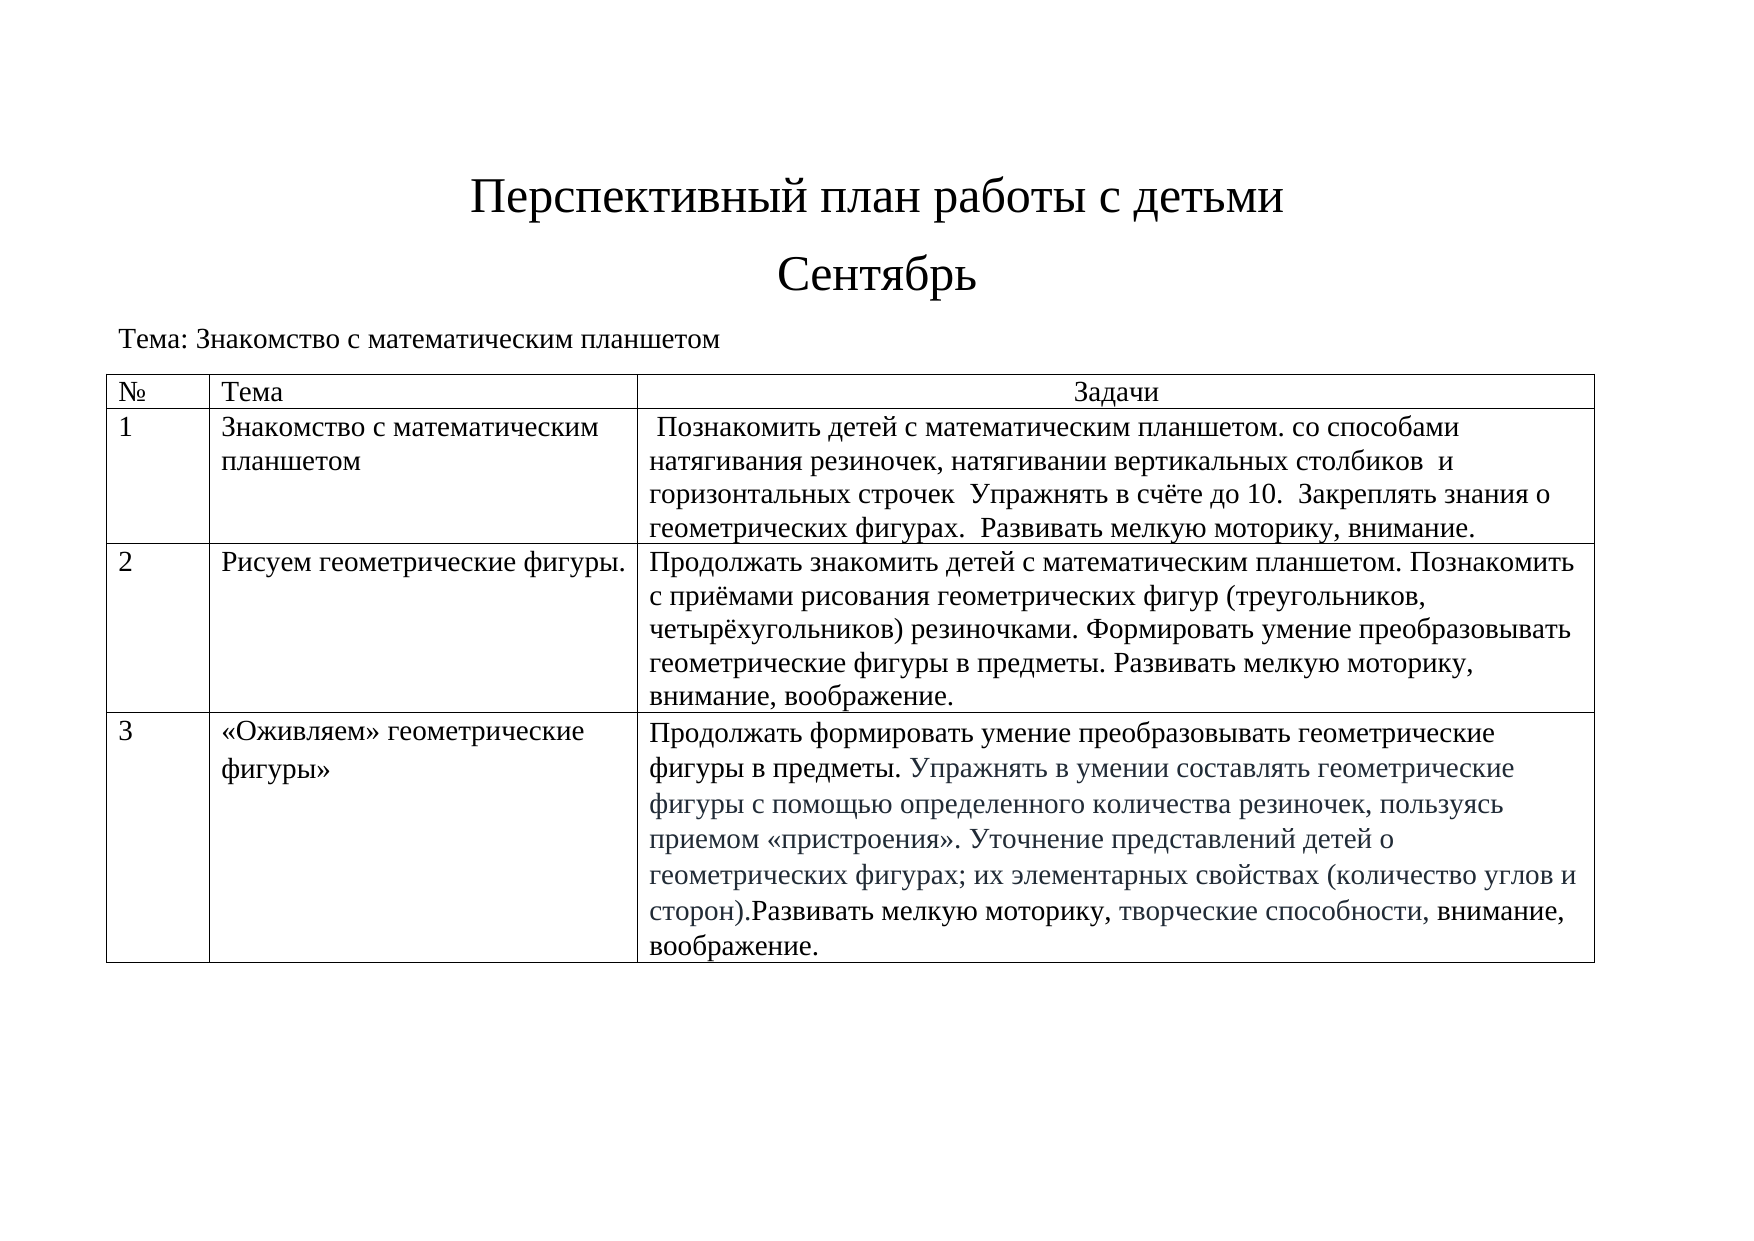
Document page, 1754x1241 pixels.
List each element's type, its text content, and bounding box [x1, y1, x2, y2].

text Перспективный план работы с детьми [118, 166, 1636, 224]
table_cell 3 [107, 713, 209, 962]
table_cell Знакомство с математическим планшетом [210, 409, 637, 543]
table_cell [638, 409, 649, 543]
table_header № [107, 375, 209, 408]
table_cell Рисуем геометрические фигуры. [210, 544, 637, 712]
table_header Задачи [638, 375, 1594, 408]
table_cell Продолжать формировать умение преобразовывать геометрические фигуры в предметы. Упражнять в умении составлять геометрические фигуры с помощью определенного количества резиночек, пользуясь приемом «пристроения». Уточнение представлений детей о геометрических фигурах; их элементарных свойствах (количество углов и сторон).Развивать мелкую моторику, творческие способности, внимание, воображение. [638, 713, 1594, 962]
text Сентябрь [118, 244, 1636, 301]
table_cell «Оживляем» геометрические фигуры» [210, 713, 637, 962]
table_header Тема [210, 375, 637, 408]
text Тема: Знакомство с математическим планшетом [118, 321, 1636, 355]
table_cell Продолжать знакомить детей с математическим планшетом. Познакомить с приёмами рисования геометрических фигур (треугольников, четырёхугольников) резиночками. Формировать умение преобразовывать геометрические фигуры в предметы. Развивать мелкую моторику, внимание, воображение. [638, 544, 1594, 712]
table_cell 1 [107, 409, 209, 543]
table_cell 2 [107, 544, 209, 712]
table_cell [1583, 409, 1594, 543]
